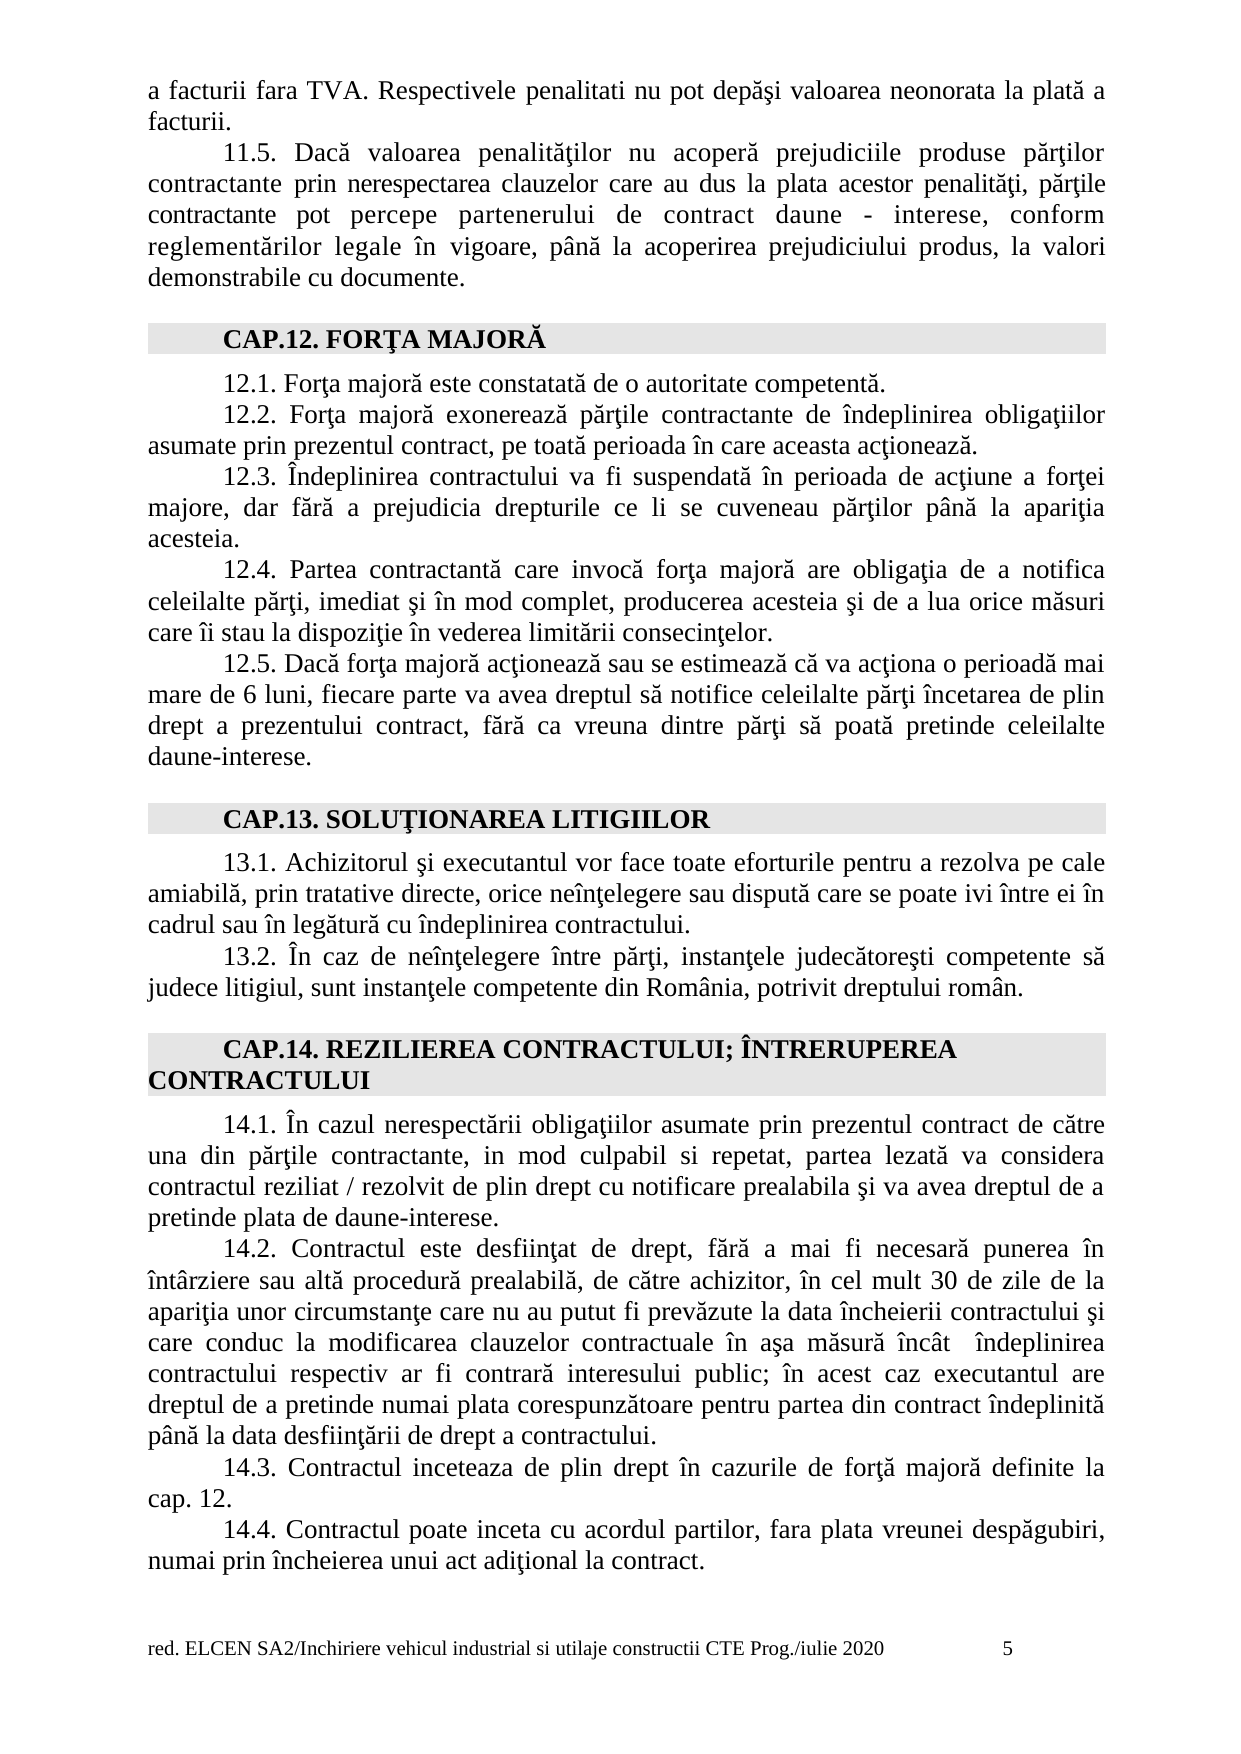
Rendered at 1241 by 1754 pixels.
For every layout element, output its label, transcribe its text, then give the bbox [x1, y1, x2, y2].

text 11.5. Dacă valoarea penalităţilor nu acoperă prejudiciile produse părţilor contractante prin nerespectarea clauzelor care au dus la plata acestor penalităţi, părţile contractante pot percepe partenerului de contract daune - interese, conform reglementărilor legale în vigoare, până la acoperirea prejudiciului produs, la valori demonstrabile cu documente. [148, 136, 1106, 292]
subtitle CAP.12. FORŢA MAJORĂ [148, 323, 1106, 354]
text 12.1. Forţa majoră este constatată de o autoritate competentă. [148, 367, 1106, 398]
subtitle CAP.13. SOLUŢIONAREA LITIGIILOR [148, 803, 1106, 834]
text 14.1. În cazul nerespectării obligaţiilor asumate prin prezentul contract de către una din părţile contractante, in mod culpabil si repetat, partea lezată va considera contractul reziliat / rezolvit de plin drept cu notificare prealabila şi va avea dreptul de a pretinde plata de daune-interese. [148, 1108, 1106, 1233]
subtitle CAP.14. REZILIEREA CONTRACTULUI; ÎNTRERUPEREA CONTRACTULUI [148, 1033, 1106, 1096]
text 14.3. Contractul inceteaza de plin drept în cazurile de forţă majoră definite la cap. 12. [148, 1451, 1106, 1513]
text 13.1. Achizitorul şi executantul vor face toate eforturile pentru a rezolva pe cale amiabilă, prin tratative directe, orice neînţelegere sau dispută care se poate ivi între ei în cadrul sau în legătură cu îndeplinirea contractului. [148, 846, 1106, 940]
text 13.2. În caz de neînţelegere între părţi, instanţele judecătoreşti competente să judece litigiul, sunt instanţele competente din România, potrivit dreptului român. [148, 940, 1106, 1002]
text 12.4. Partea contractantă care invocă forţa majoră are obligaţia de a notifica celeilalte părţi, imediat şi în mod complet, producerea acesteia şi de a lua orice măsuri care îi stau la dispoziţie în vederea limitării consecinţelor. [148, 553, 1106, 647]
text 14.2. Contractul este desfiinţat de drept, fără a mai fi necesară punerea în întârziere sau altă procedură prealabilă, de către achizitor, în cel mult 30 de zile de la apariţia unor circumstanţe care nu au putut fi prevăzute la data încheierii contractului şi care conduc la modificarea clauzelor contractuale în aşa măsură încât îndeplinirea contractului respectiv ar fi contrară interesului public; în acest caz executantul are dreptul de a pretinde numai plata corespunzătoare pentru partea din contract îndeplinită până la data desfiinţării de drept a contractului. [148, 1233, 1106, 1451]
text 12.2. Forţa majoră exonerează părţile contractante de îndeplinirea obligaţiilor asumate prin prezentul contract, pe toată perioada în care aceasta acţionează. [148, 398, 1106, 460]
text 14.4. Contractul poate inceta cu acordul partilor, fara plata vreunei despăgubiri, numai prin încheierea unui act adiţional la contract. [148, 1513, 1106, 1575]
text 12.5. Dacă forţa majoră acţionează sau se estimează că va acţiona o perioadă mai mare de 6 luni, fiecare parte va avea dreptul să notifice celeilalte părţi încetarea de plin drept a prezentului contract, fără ca vreuna dintre părţi să poată pretinde celeilalte daune-interese. [148, 647, 1106, 772]
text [148, 74, 1106, 136]
text 12.3. Îndeplinirea contractului va fi suspendată în perioada de acţiune a forţei majore, dar fără a prejudicia drepturile ce li se cuveneau părţilor până la apariţia acesteia. [148, 460, 1106, 553]
